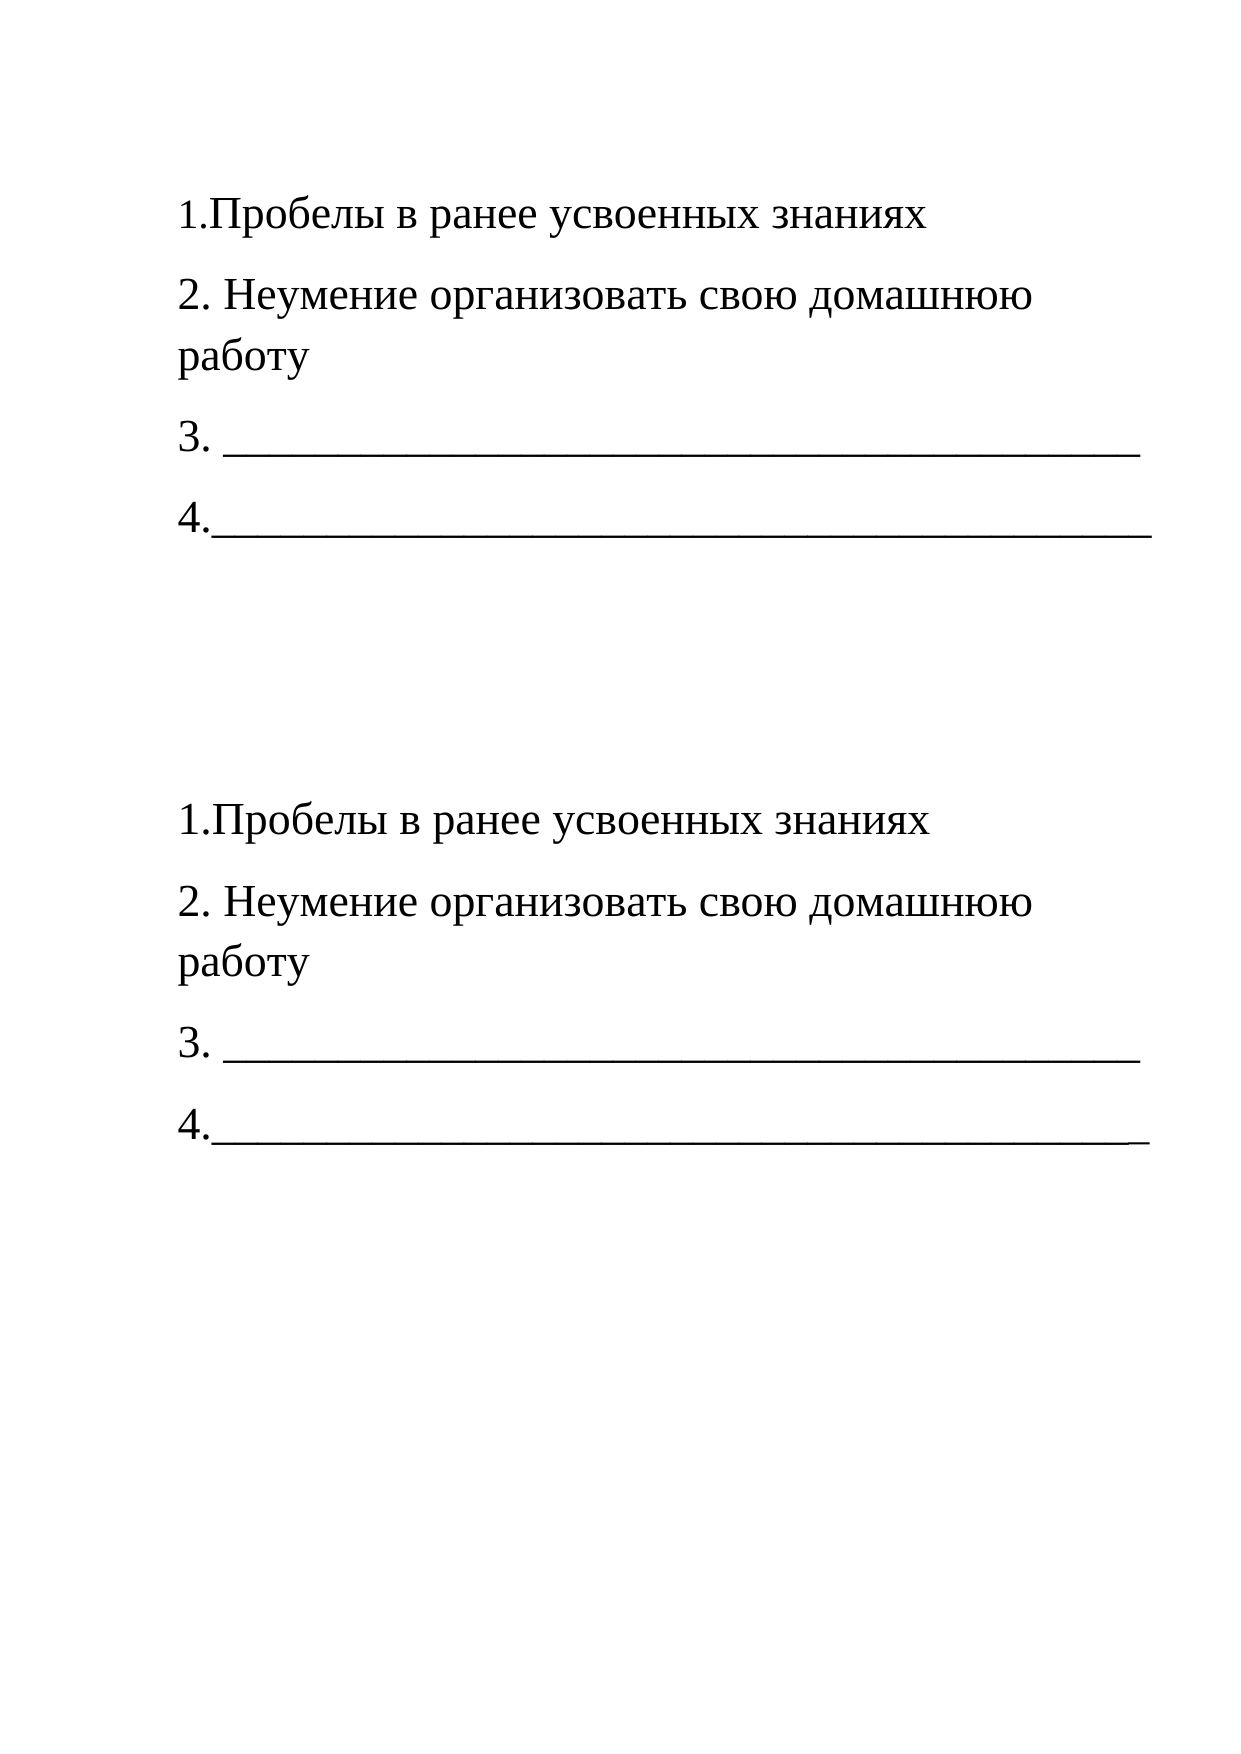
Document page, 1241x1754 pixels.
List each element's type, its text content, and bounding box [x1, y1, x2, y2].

text 4._________________________________________ [177, 490, 1152, 542]
text 2. Неумение организовать свою домашнюю работу [177, 267, 1152, 380]
text 3. ________________________________________ [177, 1015, 1152, 1068]
text 1.Пробелы в ранее усвоенных знаниях [177, 792, 1152, 844]
text 2. Неумение организовать свою домашнюю работу [177, 873, 1152, 986]
text 4._________________________________________ [177, 1096, 1152, 1149]
text 1.Пробелы в ранее усвоенных знаниях [177, 185, 1152, 238]
text 3. ________________________________________ [177, 408, 1152, 461]
